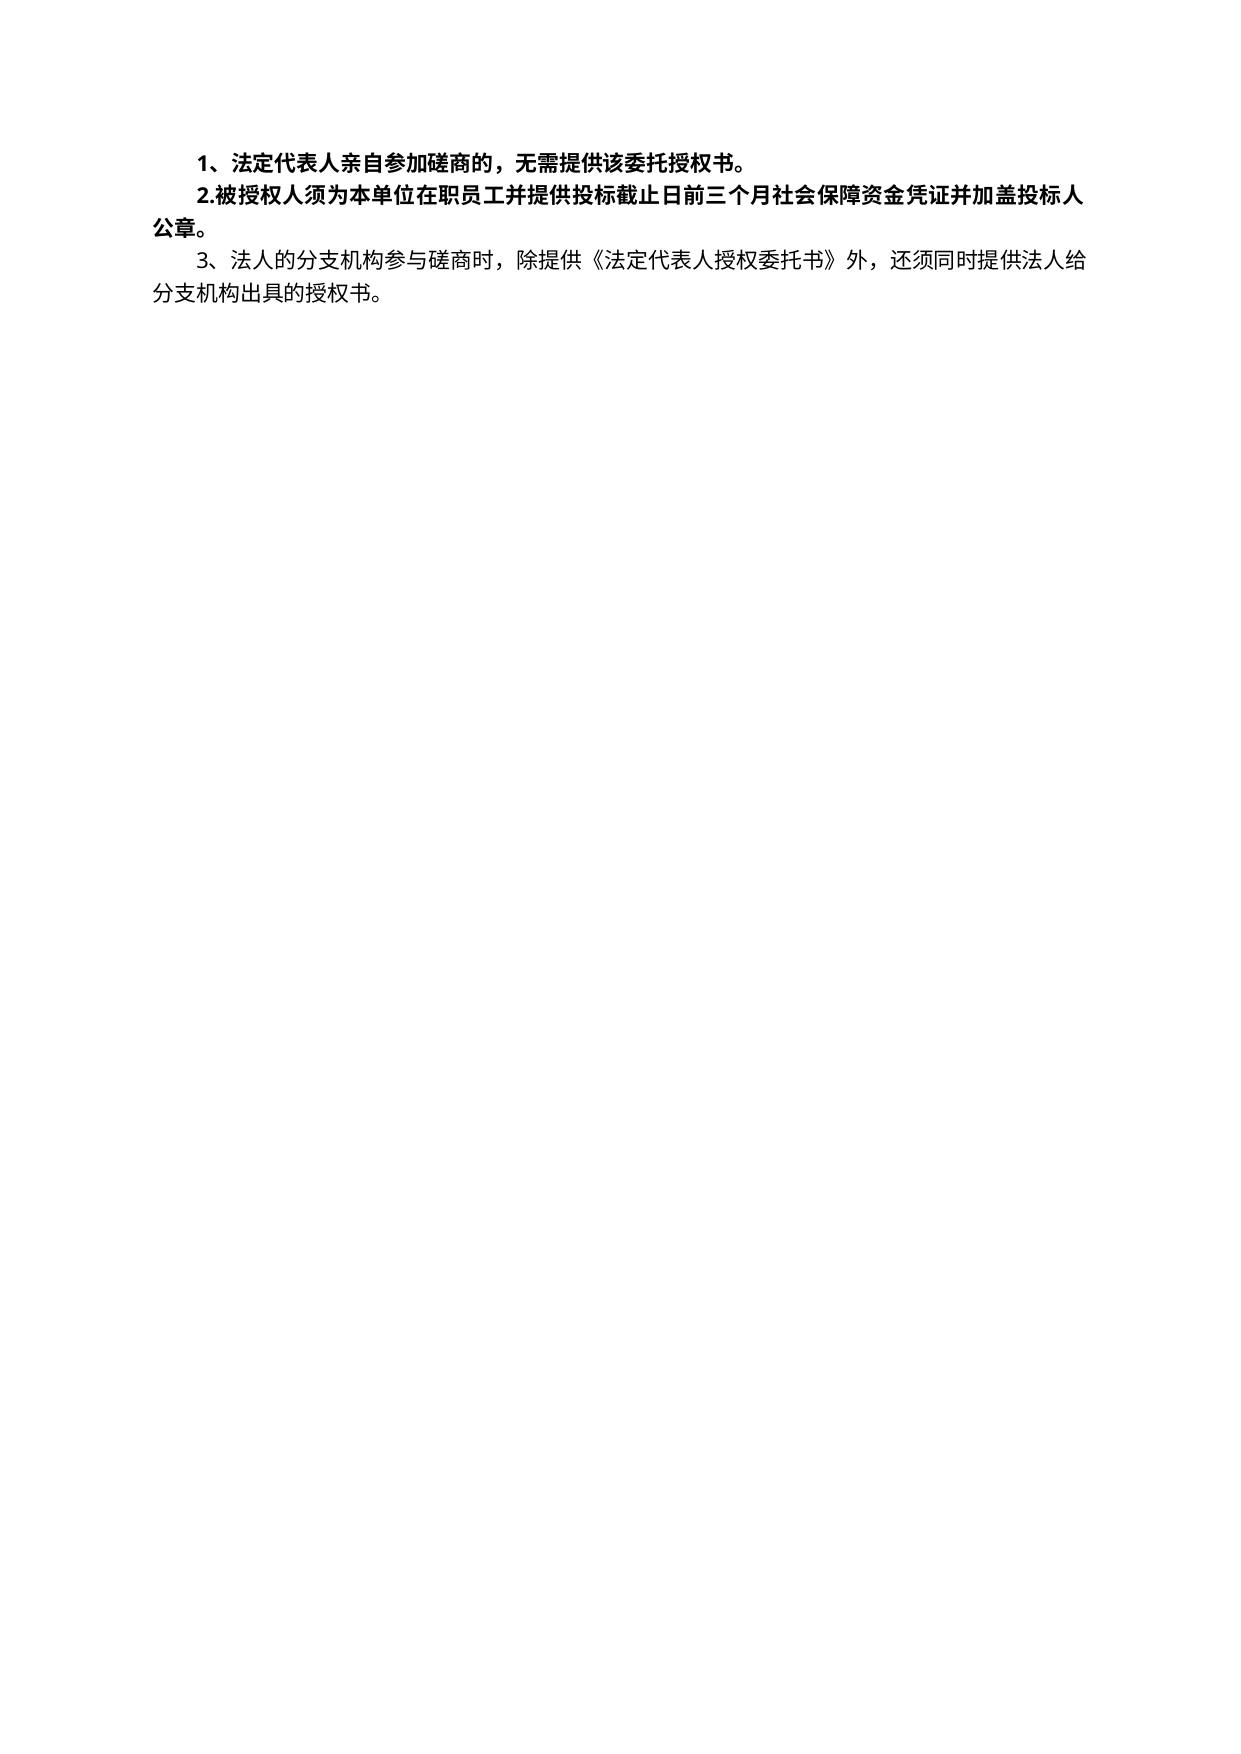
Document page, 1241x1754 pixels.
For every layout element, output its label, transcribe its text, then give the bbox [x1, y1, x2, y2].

text 1、法定代表人亲自参加磋商的，无需提供该委托授权书。 [152, 146, 1088, 178]
text 2.被授权人须为本单位在职员工并提供投标截止日前三个月社会保障资金凭证并加盖投标人公章。 [152, 178, 1088, 243]
text 3、法人的分支机构参与磋商时，除提供《法定代表人授权委托书》外，还须同时提供法人给分支机构出具的授权书。 [152, 243, 1088, 308]
